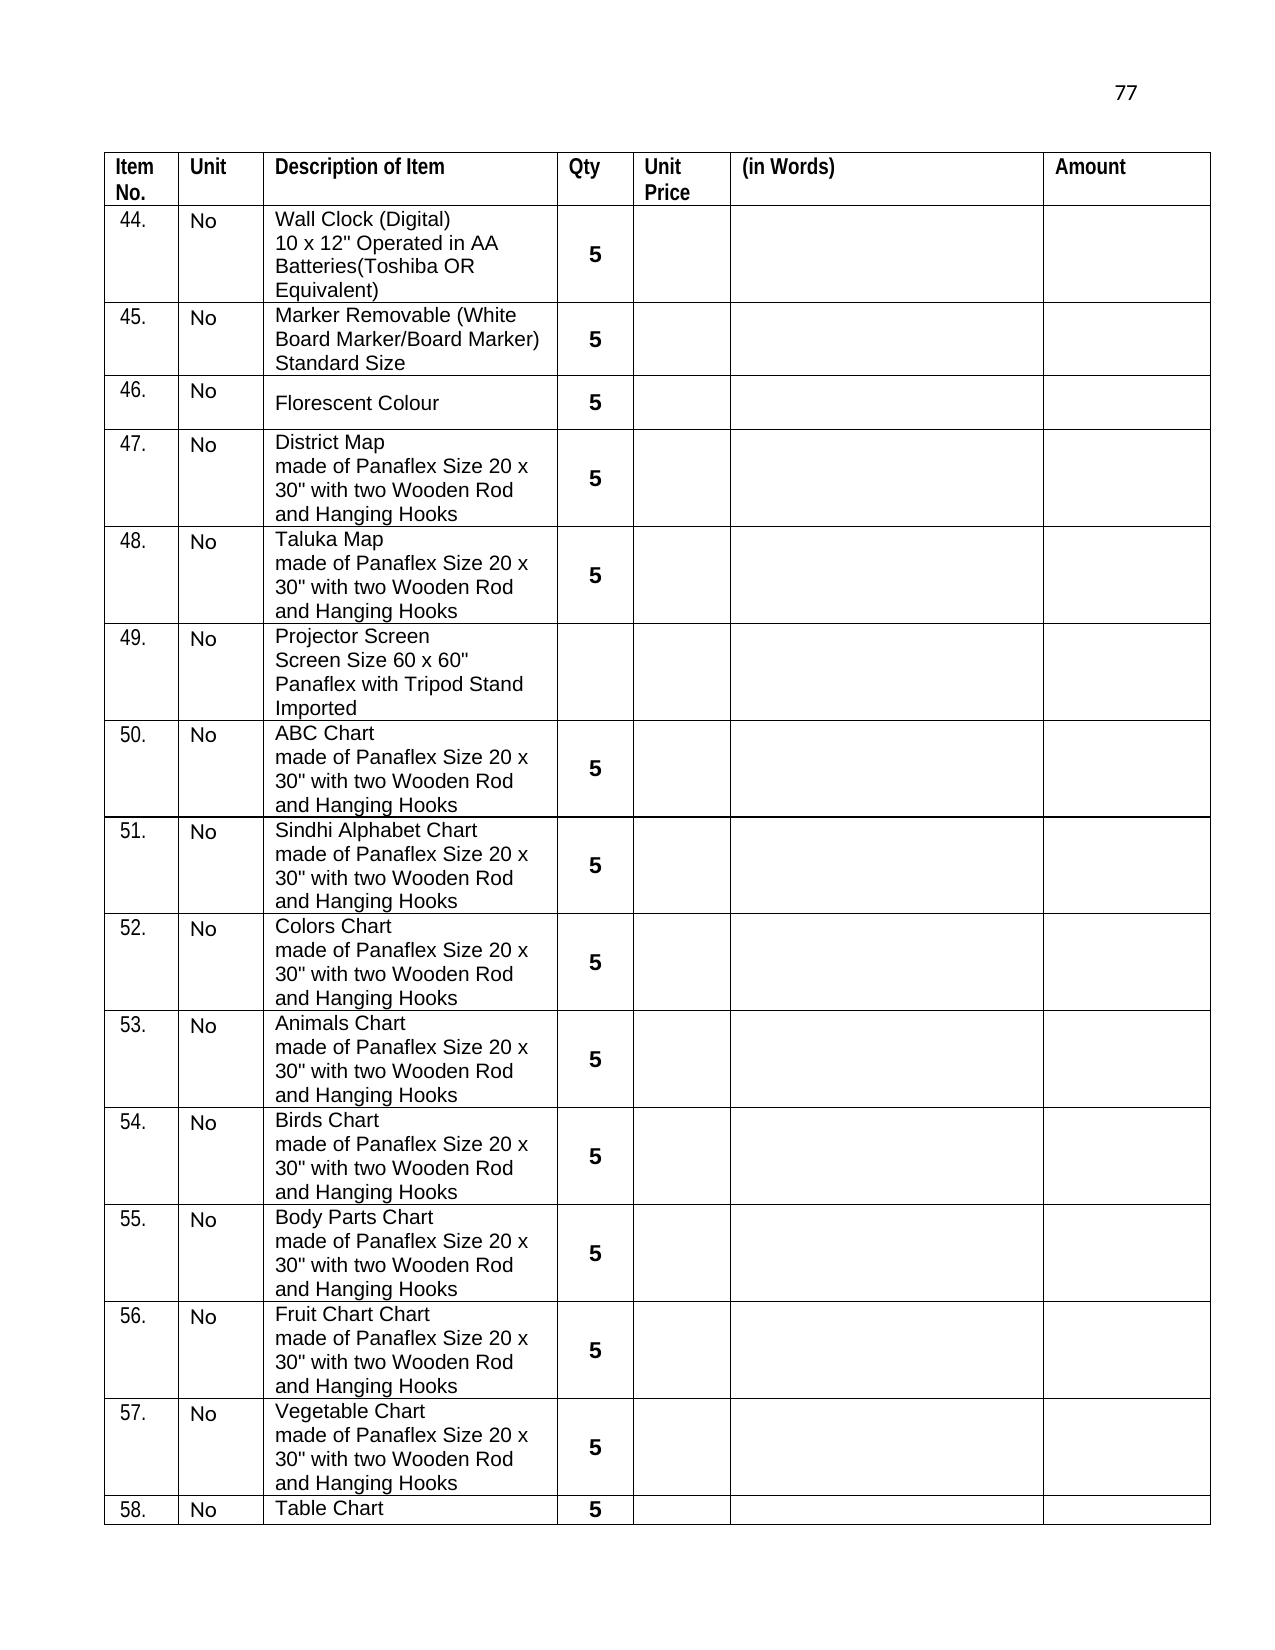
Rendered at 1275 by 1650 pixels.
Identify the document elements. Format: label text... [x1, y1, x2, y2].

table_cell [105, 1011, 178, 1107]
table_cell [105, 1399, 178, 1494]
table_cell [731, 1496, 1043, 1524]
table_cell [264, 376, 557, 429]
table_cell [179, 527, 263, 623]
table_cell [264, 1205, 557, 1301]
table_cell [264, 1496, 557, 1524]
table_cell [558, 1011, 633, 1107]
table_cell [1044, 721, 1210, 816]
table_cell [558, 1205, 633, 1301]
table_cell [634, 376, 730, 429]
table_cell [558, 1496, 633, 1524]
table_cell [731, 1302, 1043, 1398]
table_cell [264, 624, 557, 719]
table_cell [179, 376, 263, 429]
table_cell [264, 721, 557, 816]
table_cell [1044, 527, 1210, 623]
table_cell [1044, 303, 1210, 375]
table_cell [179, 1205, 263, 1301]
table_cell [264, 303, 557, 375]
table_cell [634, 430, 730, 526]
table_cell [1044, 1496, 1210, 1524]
table_header (in Words) [731, 153, 1043, 205]
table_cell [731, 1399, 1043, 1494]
table_header Unit Price [634, 153, 730, 205]
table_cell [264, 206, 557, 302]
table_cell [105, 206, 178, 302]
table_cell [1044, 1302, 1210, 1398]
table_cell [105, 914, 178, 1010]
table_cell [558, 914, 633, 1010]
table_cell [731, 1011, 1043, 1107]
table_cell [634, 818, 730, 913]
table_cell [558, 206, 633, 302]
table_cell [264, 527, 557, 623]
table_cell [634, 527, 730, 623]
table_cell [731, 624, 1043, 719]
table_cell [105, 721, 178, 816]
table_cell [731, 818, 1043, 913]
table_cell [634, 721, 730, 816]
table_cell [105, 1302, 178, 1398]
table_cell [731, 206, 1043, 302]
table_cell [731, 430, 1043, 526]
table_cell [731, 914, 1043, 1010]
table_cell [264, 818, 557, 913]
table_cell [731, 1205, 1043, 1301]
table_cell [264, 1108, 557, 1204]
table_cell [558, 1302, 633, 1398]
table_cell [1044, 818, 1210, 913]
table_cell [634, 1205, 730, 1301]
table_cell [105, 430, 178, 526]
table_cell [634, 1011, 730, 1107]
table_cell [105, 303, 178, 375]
table_header Item No. [105, 153, 178, 205]
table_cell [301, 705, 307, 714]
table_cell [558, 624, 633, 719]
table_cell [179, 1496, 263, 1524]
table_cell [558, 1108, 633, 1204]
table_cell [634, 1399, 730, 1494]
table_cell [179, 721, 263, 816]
table_header Amount [1044, 153, 1210, 205]
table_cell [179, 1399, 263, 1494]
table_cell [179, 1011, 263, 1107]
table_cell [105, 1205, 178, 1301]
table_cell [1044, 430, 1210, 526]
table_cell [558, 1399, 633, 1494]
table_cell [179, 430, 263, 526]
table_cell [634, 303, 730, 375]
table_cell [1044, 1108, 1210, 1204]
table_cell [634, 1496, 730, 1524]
table_header Qty [558, 153, 633, 205]
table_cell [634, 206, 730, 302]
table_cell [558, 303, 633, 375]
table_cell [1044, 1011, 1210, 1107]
table_header Description of Item [264, 153, 557, 205]
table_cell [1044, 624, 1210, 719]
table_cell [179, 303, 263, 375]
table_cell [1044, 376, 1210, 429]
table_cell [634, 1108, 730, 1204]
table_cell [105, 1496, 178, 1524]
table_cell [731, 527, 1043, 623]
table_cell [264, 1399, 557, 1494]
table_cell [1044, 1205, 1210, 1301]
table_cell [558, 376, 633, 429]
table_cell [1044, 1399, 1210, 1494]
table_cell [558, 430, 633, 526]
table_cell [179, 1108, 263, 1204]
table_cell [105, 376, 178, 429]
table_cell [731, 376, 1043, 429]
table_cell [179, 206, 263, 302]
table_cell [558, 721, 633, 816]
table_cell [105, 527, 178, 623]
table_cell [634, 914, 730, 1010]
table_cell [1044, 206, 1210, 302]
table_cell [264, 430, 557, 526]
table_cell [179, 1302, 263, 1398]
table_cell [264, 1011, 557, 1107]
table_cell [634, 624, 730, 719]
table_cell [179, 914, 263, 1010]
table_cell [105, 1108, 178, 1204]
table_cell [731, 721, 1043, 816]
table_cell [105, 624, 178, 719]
table_header Unit [179, 153, 263, 205]
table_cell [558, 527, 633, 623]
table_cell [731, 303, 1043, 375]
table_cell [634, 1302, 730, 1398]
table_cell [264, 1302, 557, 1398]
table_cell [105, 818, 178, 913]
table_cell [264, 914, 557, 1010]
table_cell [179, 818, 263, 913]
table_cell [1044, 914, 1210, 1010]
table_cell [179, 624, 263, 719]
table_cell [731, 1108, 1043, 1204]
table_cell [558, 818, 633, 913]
